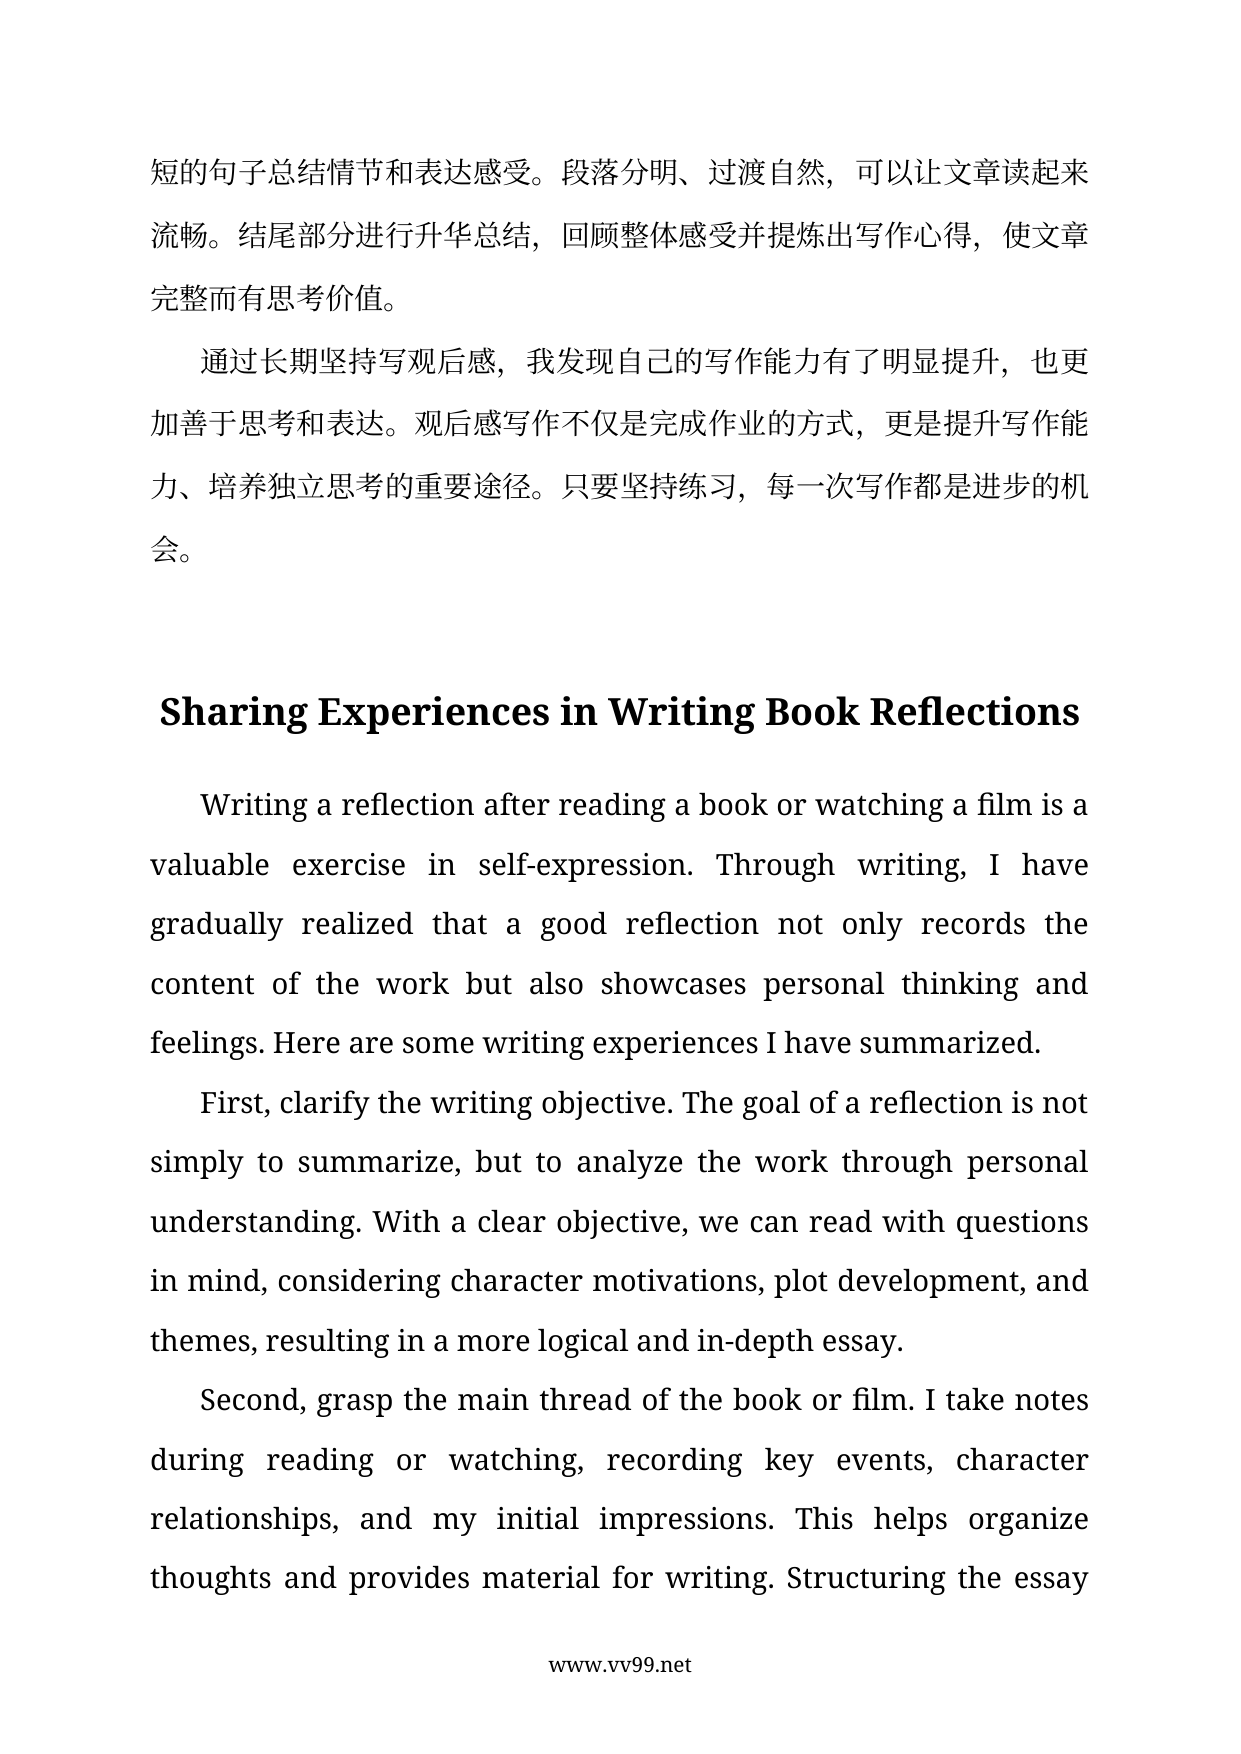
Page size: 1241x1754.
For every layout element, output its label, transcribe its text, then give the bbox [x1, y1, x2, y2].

subtitle Sharing Experiences in Writing Book Reflections [150, 686, 1090, 737]
text Writing a reflection after reading a book or watching a film is a valuable exercise in self-expression. Through writing, I have gradually realized that a good reflection not only records the content of the work but also showcases personal thinking and feelings. Here are some writing experiences I have summarized. [150, 784, 1090, 1062]
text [150, 150, 1090, 317]
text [150, 1379, 1090, 1597]
text 通过长期坚持写观后感，我发现自己的写作能力有了明显提升，也更加善于思考和表达。观后感写作不仅是完成作业的方式，更是提升写作能力、培养独立思考的重要途径。只要坚持练习，每一次写作都是进步的机会。 [150, 338, 1090, 569]
text First, clarify the writing objective. The goal of a reflection is not simply to summarize, but to analyze the work through personal understanding. With a clear objective, we can read with questions in mind, considering character motivations, plot development, and themes, resulting in a more logical and in-depth essay. [150, 1082, 1090, 1359]
